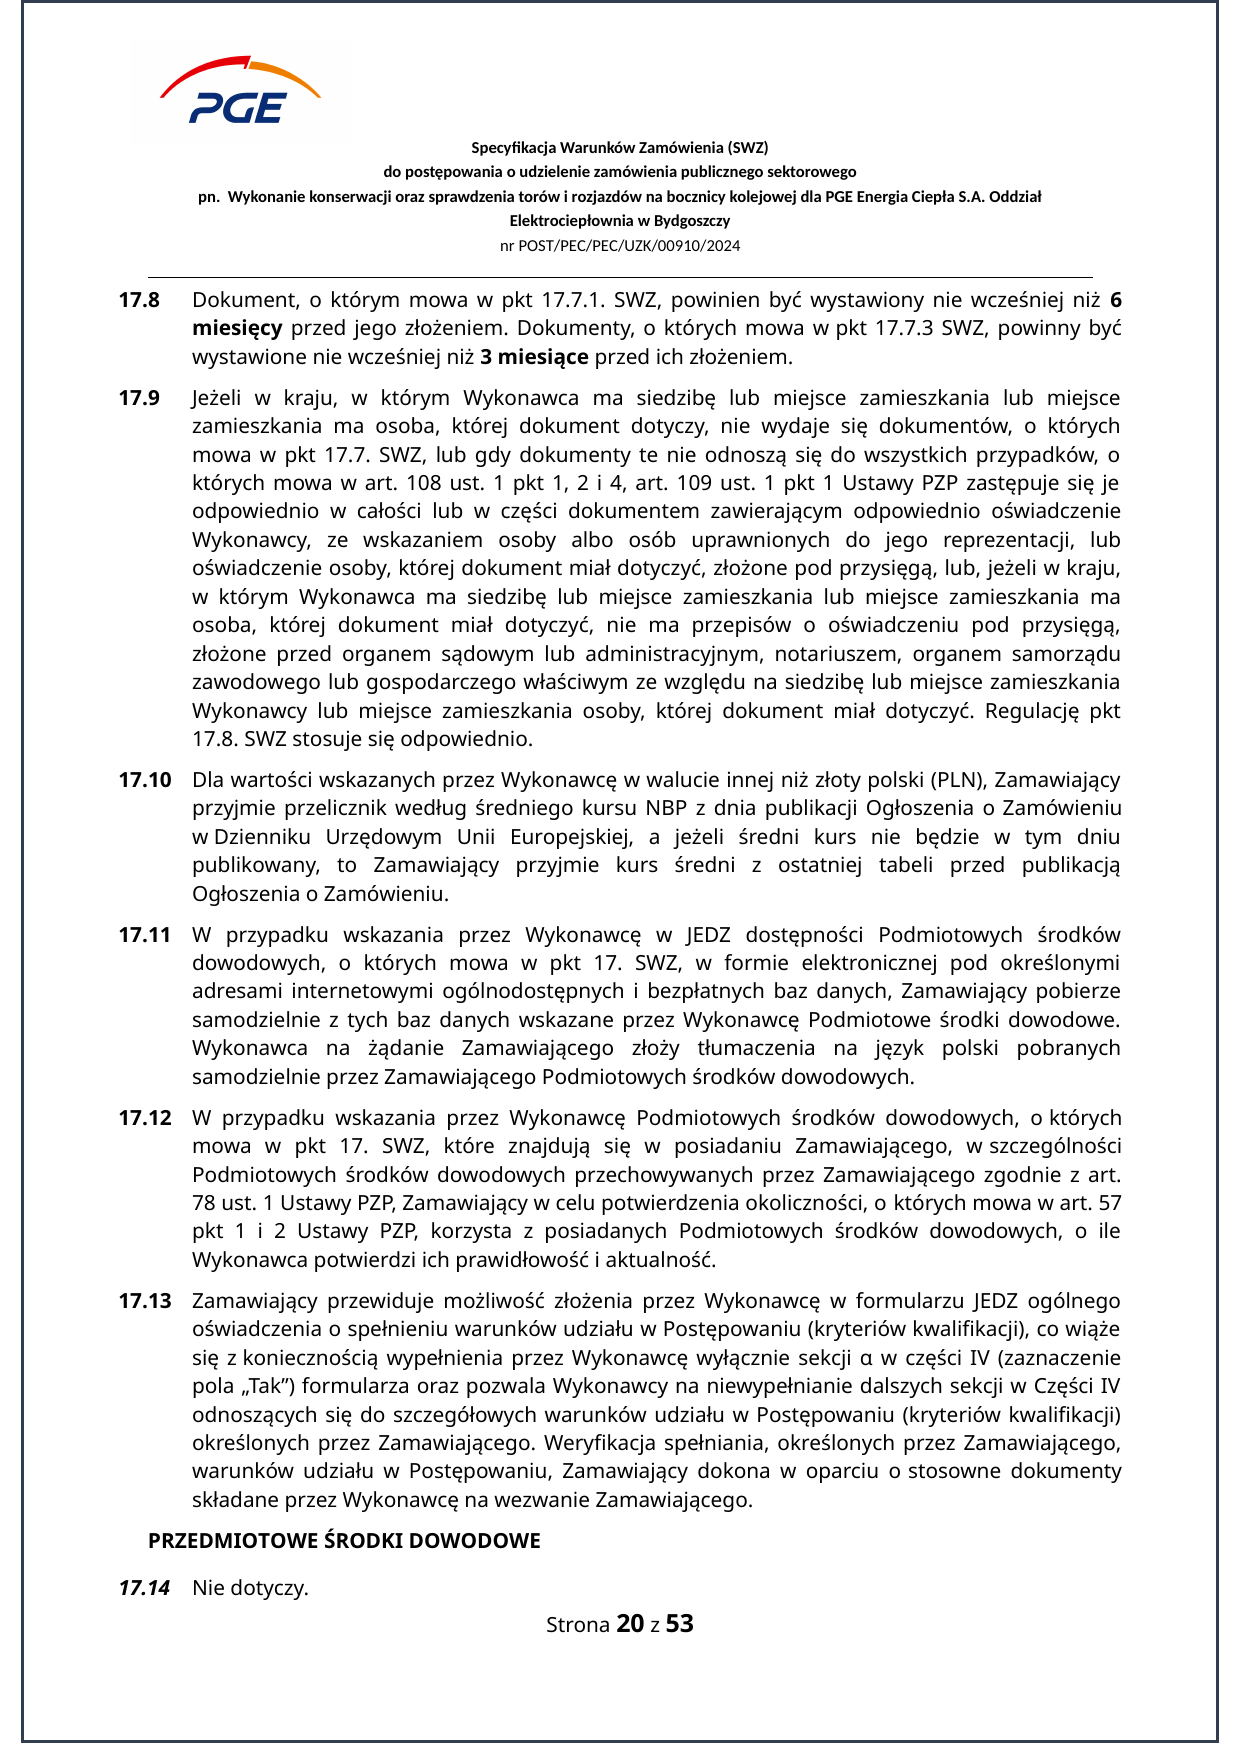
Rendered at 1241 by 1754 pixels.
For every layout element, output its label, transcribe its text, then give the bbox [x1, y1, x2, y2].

subtitle Nie dotyczy. [118, 1573, 1122, 1602]
subtitle Dla wartości wskazanych przez Wykonawcę w walucie innej niż złoty polski (PLN), Zamawiający przyjmie przelicznik według średniego kursu NBP z dnia publikacji Ogłoszenia o Zamówieniu w Dzienniku Urzędowym Unii Europejskiej, a jeżeli średni kurs nie będzie w tym dniu publikowany, to Zamawiający przyjmie kurs średni z ostatniej tabeli przed publikacją Ogłoszenia o Zamówieniu. [118, 765, 1122, 907]
subtitle Dokument, o którym mowa w pkt 17.7.1. SWZ, powinien być wystawiony nie wcześniej niż 6 miesięcy przed jego złożeniem. Dokumenty, o których mowa w pkt 17.7.3 SWZ, powinny być wystawione nie wcześniej niż 3 miesiące przed ich złożeniem. [118, 285, 1122, 370]
subtitle W przypadku wskazania przez Wykonawcę Podmiotowych środków dowodowych, o których mowa w pkt 17. SWZ, które znajdują się w posiadaniu Zamawiającego, w szczególności Podmiotowych środków dowodowych przechowywanych przez Zamawiającego zgodnie z art. 78 ust. 1 Ustawy PZP, Zamawiający w celu potwierdzenia okoliczności, o których mowa w art. 57 pkt 1 i 2 Ustawy PZP, korzysta z posiadanych Podmiotowych środków dowodowych, o ile Wykonawca potwierdzi ich prawidłowość i aktualność. [118, 1103, 1122, 1273]
text PRZEDMIOTOWE ŚRODKI DOWODOWE [148, 1526, 1093, 1554]
subtitle W przypadku wskazania przez Wykonawcę w JEDZ dostępności Podmiotowych środków dowodowych, o których mowa w pkt 17. SWZ, w formie elektronicznej pod określonymi adresami internetowymi ogólnodostępnych i bezpłatnych baz danych, Zamawiający pobierze samodzielnie z tych baz danych wskazane przez Wykonawcę Podmiotowe środki dowodowe. Wykonawca na żądanie Zamawiającego złoży tłumaczenia na język polski pobranych samodzielnie przez Zamawiającego Podmiotowych środków dowodowych. [118, 920, 1122, 1090]
subtitle Jeżeli w kraju, w którym Wykonawca ma siedzibę lub miejsce zamieszkania lub miejsce zamieszkania ma osoba, której dokument dotyczy, nie wydaje się dokumentów, o których mowa w pkt 17.7. SWZ, lub gdy dokumenty te nie odnoszą się do wszystkich przypadków, o których mowa w art. 108 ust. 1 pkt 1, 2 i 4, art. 109 ust. 1 pkt 1 Ustawy PZP zastępuje się je odpowiednio w całości lub w części dokumentem zawierającym odpowiednio oświadczenie Wykonawcy, ze wskazaniem osoby albo osób uprawnionych do jego reprezentacji, lub oświadczenie osoby, której dokument miał dotyczyć, złożone pod przysięgą, lub, jeżeli w kraju, w którym Wykonawca ma siedzibę lub miejsce zamieszkania lub miejsce zamieszkania ma osoba, której dokument miał dotyczyć, nie ma przepisów o oświadczeniu pod przysięgą, złożone przed organem sądowym lub administracyjnym, notariuszem, organem samorządu zawodowego lub gospodarczego właściwym ze względu na siedzibę lub miejsce zamieszkania Wykonawcy lub miejsce zamieszkania osoby, której dokument miał dotyczyć. Regulację pkt 17.8. SWZ stosuje się odpowiednio. [118, 383, 1122, 753]
picture [131, 39, 351, 145]
subtitle Zamawiający przewiduje możliwość złożenia przez Wykonawcę w formularzu JEDZ ogólnego oświadczenia o spełnieniu warunków udziału w Postępowaniu (kryteriów kwalifikacji), co wiąże się z koniecznością wypełnienia przez Wykonawcę wyłącznie sekcji α w części IV (zaznaczenie pola „Tak”) formularza oraz pozwala Wykonawcy na niewypełnianie dalszych sekcji w Części IV odnoszących się do szczegółowych warunków udziału w Postępowaniu (kryteriów kwalifikacji) określonych przez Zamawiającego. Weryfikacja spełniania, określonych przez Zamawiającego, warunków udziału w Postępowaniu, Zamawiający dokona w oparciu o stosowne dokumenty składane przez Wykonawcę na wezwanie Zamawiającego. [118, 1286, 1122, 1513]
